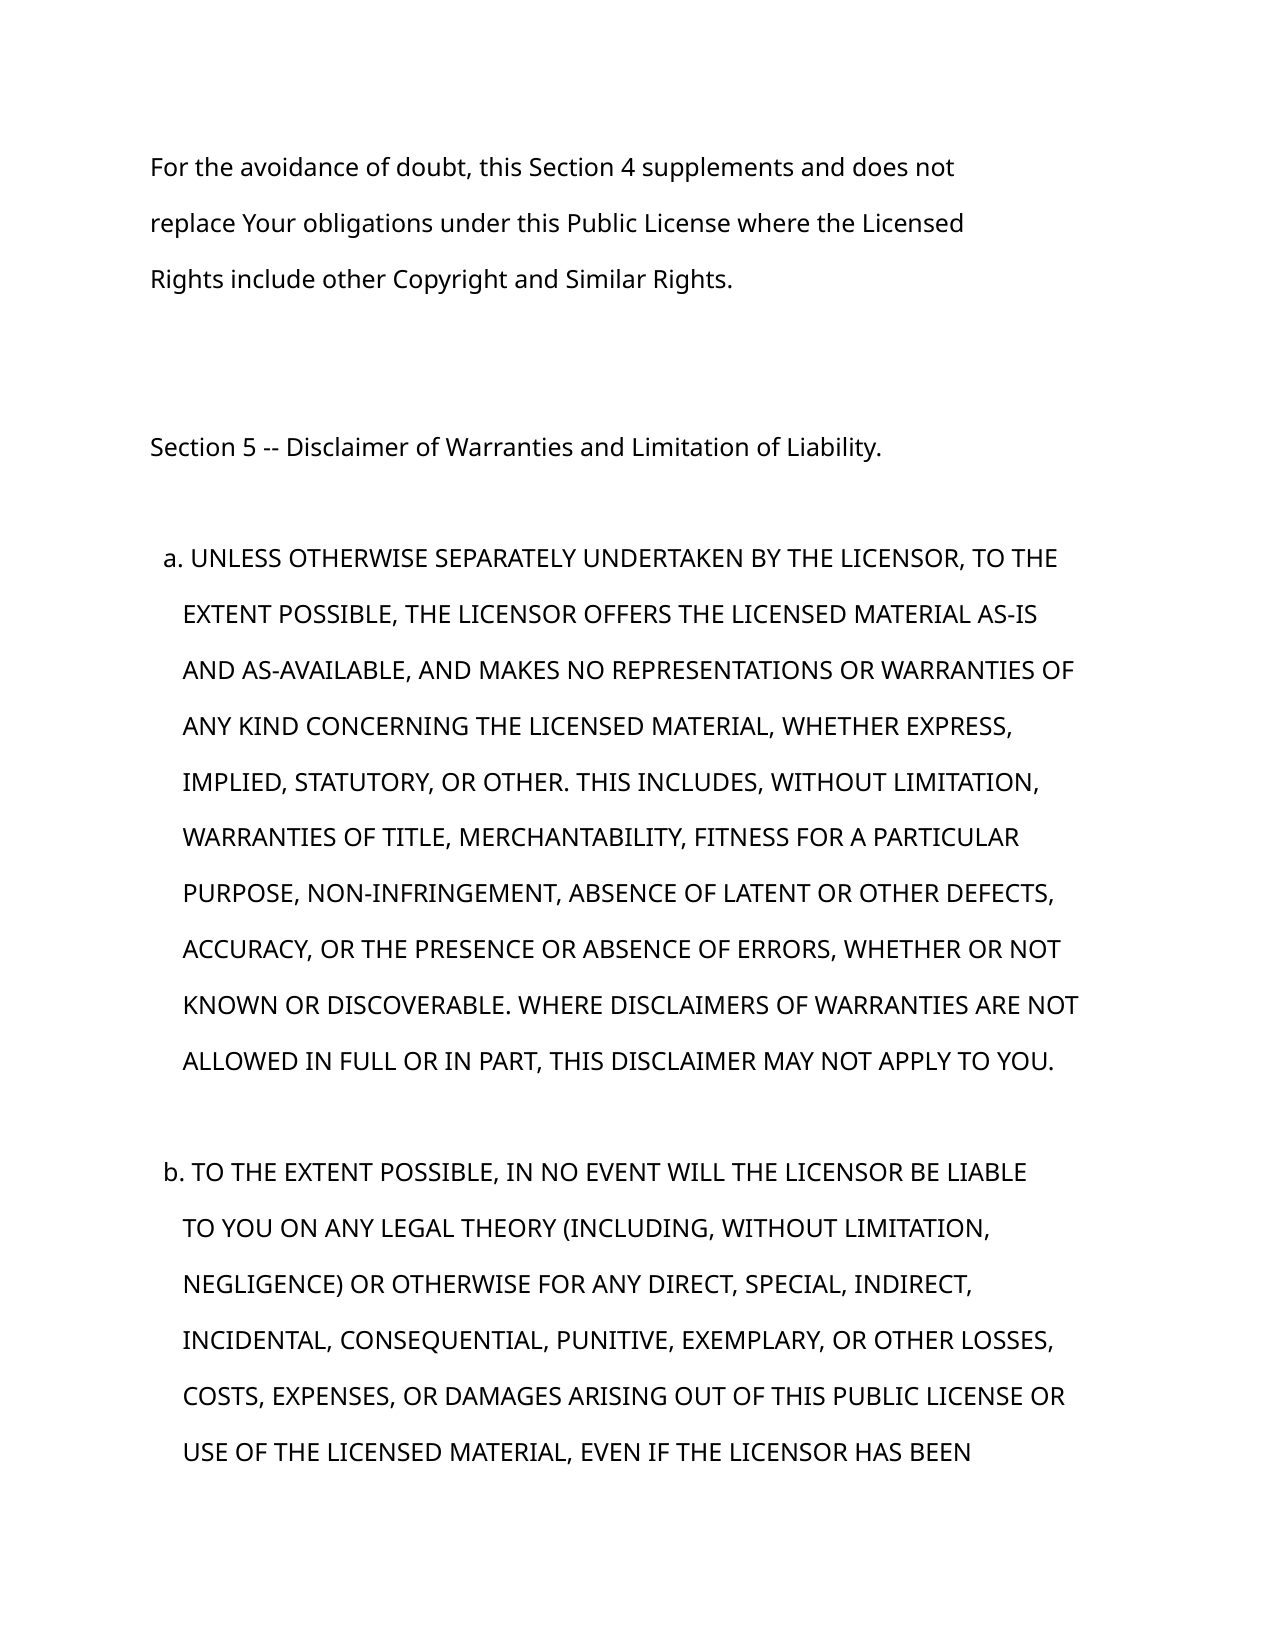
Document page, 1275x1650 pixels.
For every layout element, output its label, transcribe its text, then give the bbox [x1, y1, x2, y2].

text WARRANTIES OF TITLE, MERCHANTABILITY, FITNESS FOR A PARTICULAR [150, 820, 1125, 854]
text PURPOSE, NON-INFRINGEMENT, ABSENCE OF LATENT OR OTHER DEFECTS, [150, 876, 1125, 910]
text USE OF THE LICENSED MATERIAL, EVEN IF THE LICENSOR HAS BEEN [150, 1434, 1125, 1468]
text COSTS, EXPENSES, OR DAMAGES ARISING OUT OF THIS PUBLIC LICENSE OR [150, 1378, 1125, 1412]
text AND AS-AVAILABLE, AND MAKES NO REPRESENTATIONS OR WARRANTIES OF [150, 652, 1125, 687]
text ALLOWED IN FULL OR IN PART, THIS DISCLAIMER MAY NOT APPLY TO YOU. [150, 1043, 1125, 1077]
text TO YOU ON ANY LEGAL THEORY (INCLUDING, WITHOUT LIMITATION, [150, 1211, 1125, 1245]
text ANY KIND CONCERNING THE LICENSED MATERIAL, WHETHER EXPRESS, [150, 708, 1125, 742]
text a. UNLESS OTHERWISE SEPARATELY UNDERTAKEN BY THE LICENSOR, TO THE [150, 541, 1125, 575]
text KNOWN OR DISCOVERABLE. WHERE DISCLAIMERS OF WARRANTIES ARE NOT [150, 987, 1125, 1022]
text NEGLIGENCE) OR OTHERWISE FOR ANY DIRECT, SPECIAL, INDIRECT, [150, 1267, 1125, 1301]
text Section 5 -- Disclaimer of Warranties and Limitation of Liability. [150, 429, 1125, 463]
text INCIDENTAL, CONSEQUENTIAL, PUNITIVE, EXEMPLARY, OR OTHER LOSSES, [150, 1322, 1125, 1357]
text b. TO THE EXTENT POSSIBLE, IN NO EVENT WILL THE LICENSOR BE LIABLE [150, 1155, 1125, 1189]
text EXTENT POSSIBLE, THE LICENSOR OFFERS THE LICENSED MATERIAL AS-IS [150, 597, 1125, 631]
text Rights include other Copyright and Similar Rights. [150, 262, 1125, 296]
text IMPLIED, STATUTORY, OR OTHER. THIS INCLUDES, WITHOUT LIMITATION, [150, 764, 1125, 798]
text ACCURACY, OR THE PRESENCE OR ABSENCE OF ERRORS, WHETHER OR NOT [150, 932, 1125, 966]
text replace Your obligations under this Public License where the Licensed [150, 206, 1125, 240]
text For the avoidance of doubt, this Section 4 supplements and does not [150, 150, 1125, 184]
